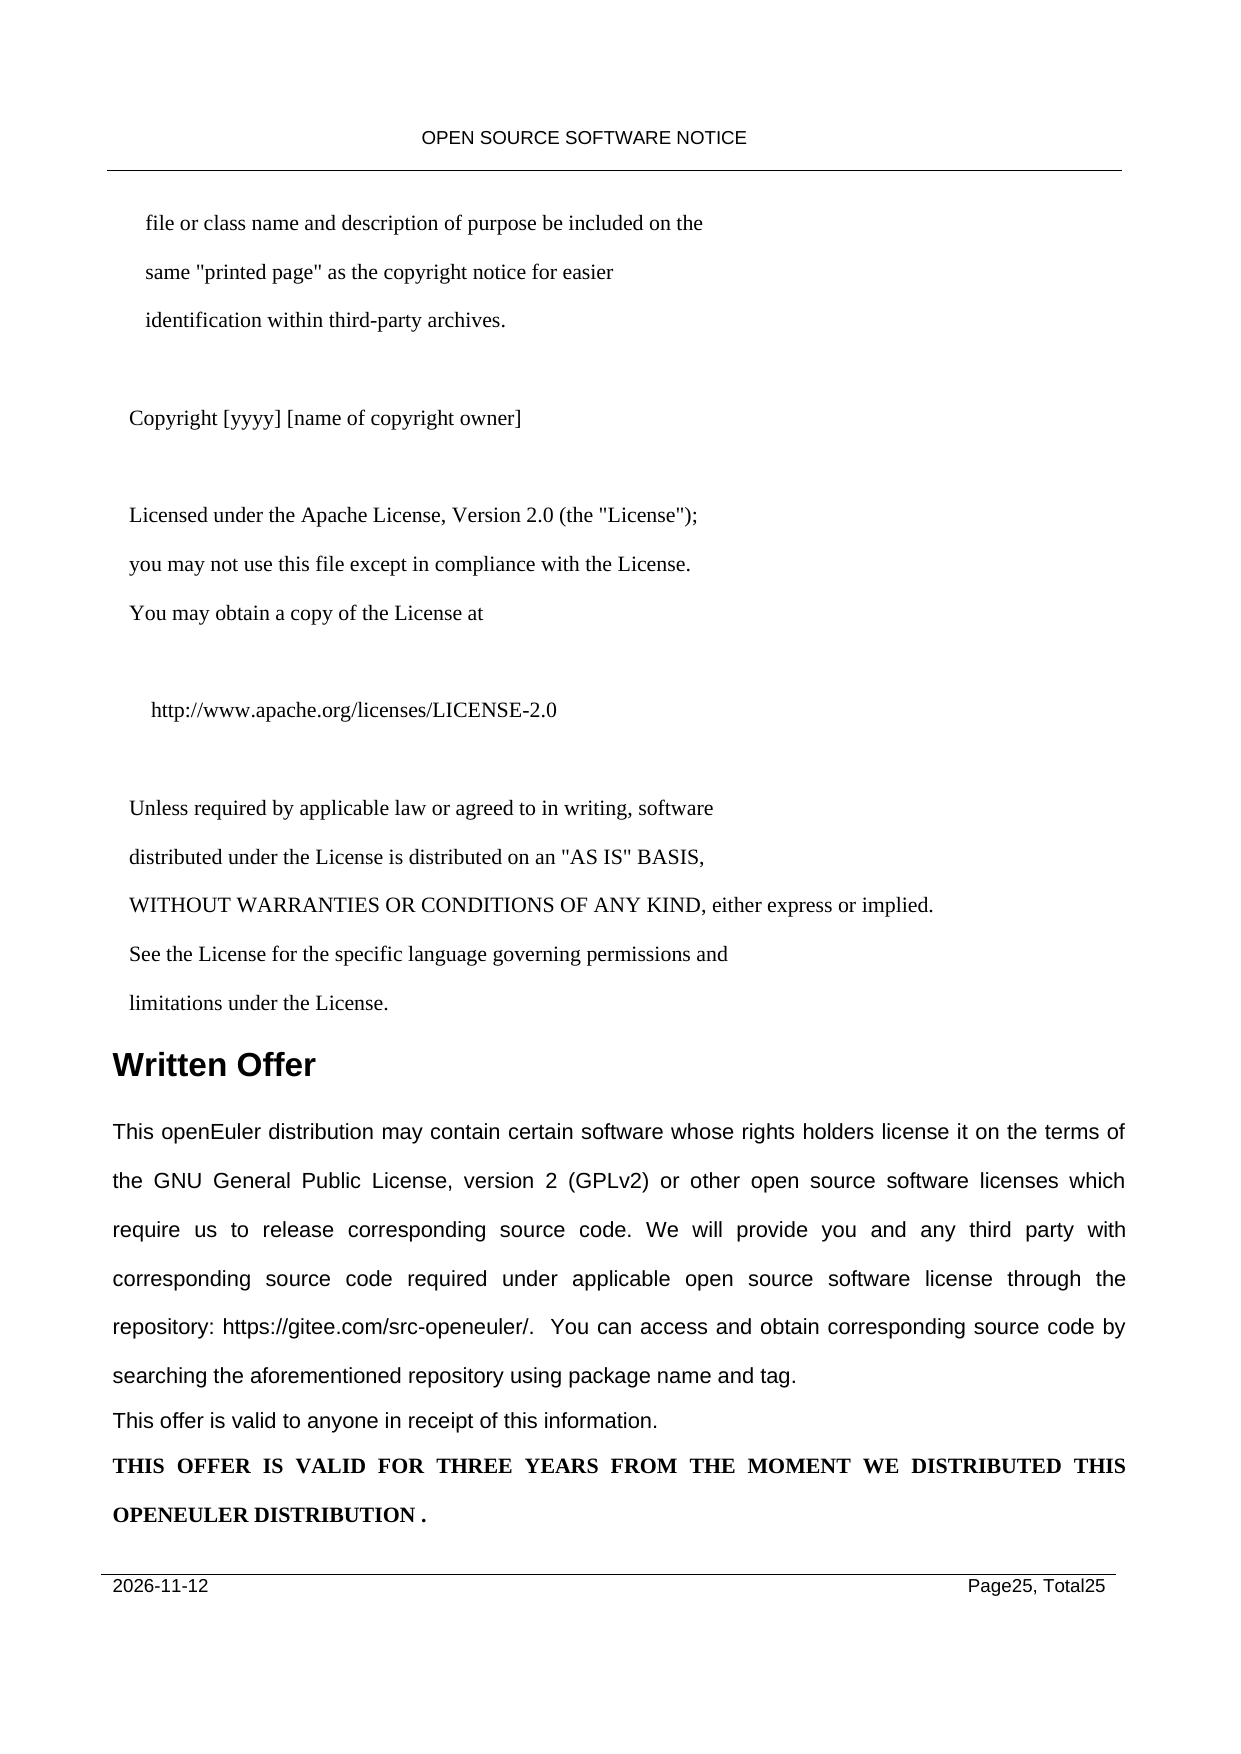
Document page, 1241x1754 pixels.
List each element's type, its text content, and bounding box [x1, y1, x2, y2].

text This openEuler distribution may contain certain software whose rights holders license it on the terms of the GNU General Public License, version 2 (GPLv2) or other open source software licenses which require us to release corresponding source code. We will provide you and any third party with corresponding source code required under applicable open source software license through the repository: https://gitee.com/src-openeuler/. You can access and obtain corresponding source code by searching the aforementioned repository using package name and tag. [112, 1116, 1128, 1392]
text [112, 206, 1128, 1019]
text Written Offer [112, 1031, 1128, 1096]
text THIS OFFER IS VALID FOR THREE YEARS FROM THE MOMENT WE DISTRIBUTED THIS OPENEULER DISTRIBUTION . [112, 1449, 1128, 1531]
text This offer is valid to anyone in receipt of this information. [112, 1404, 1128, 1437]
